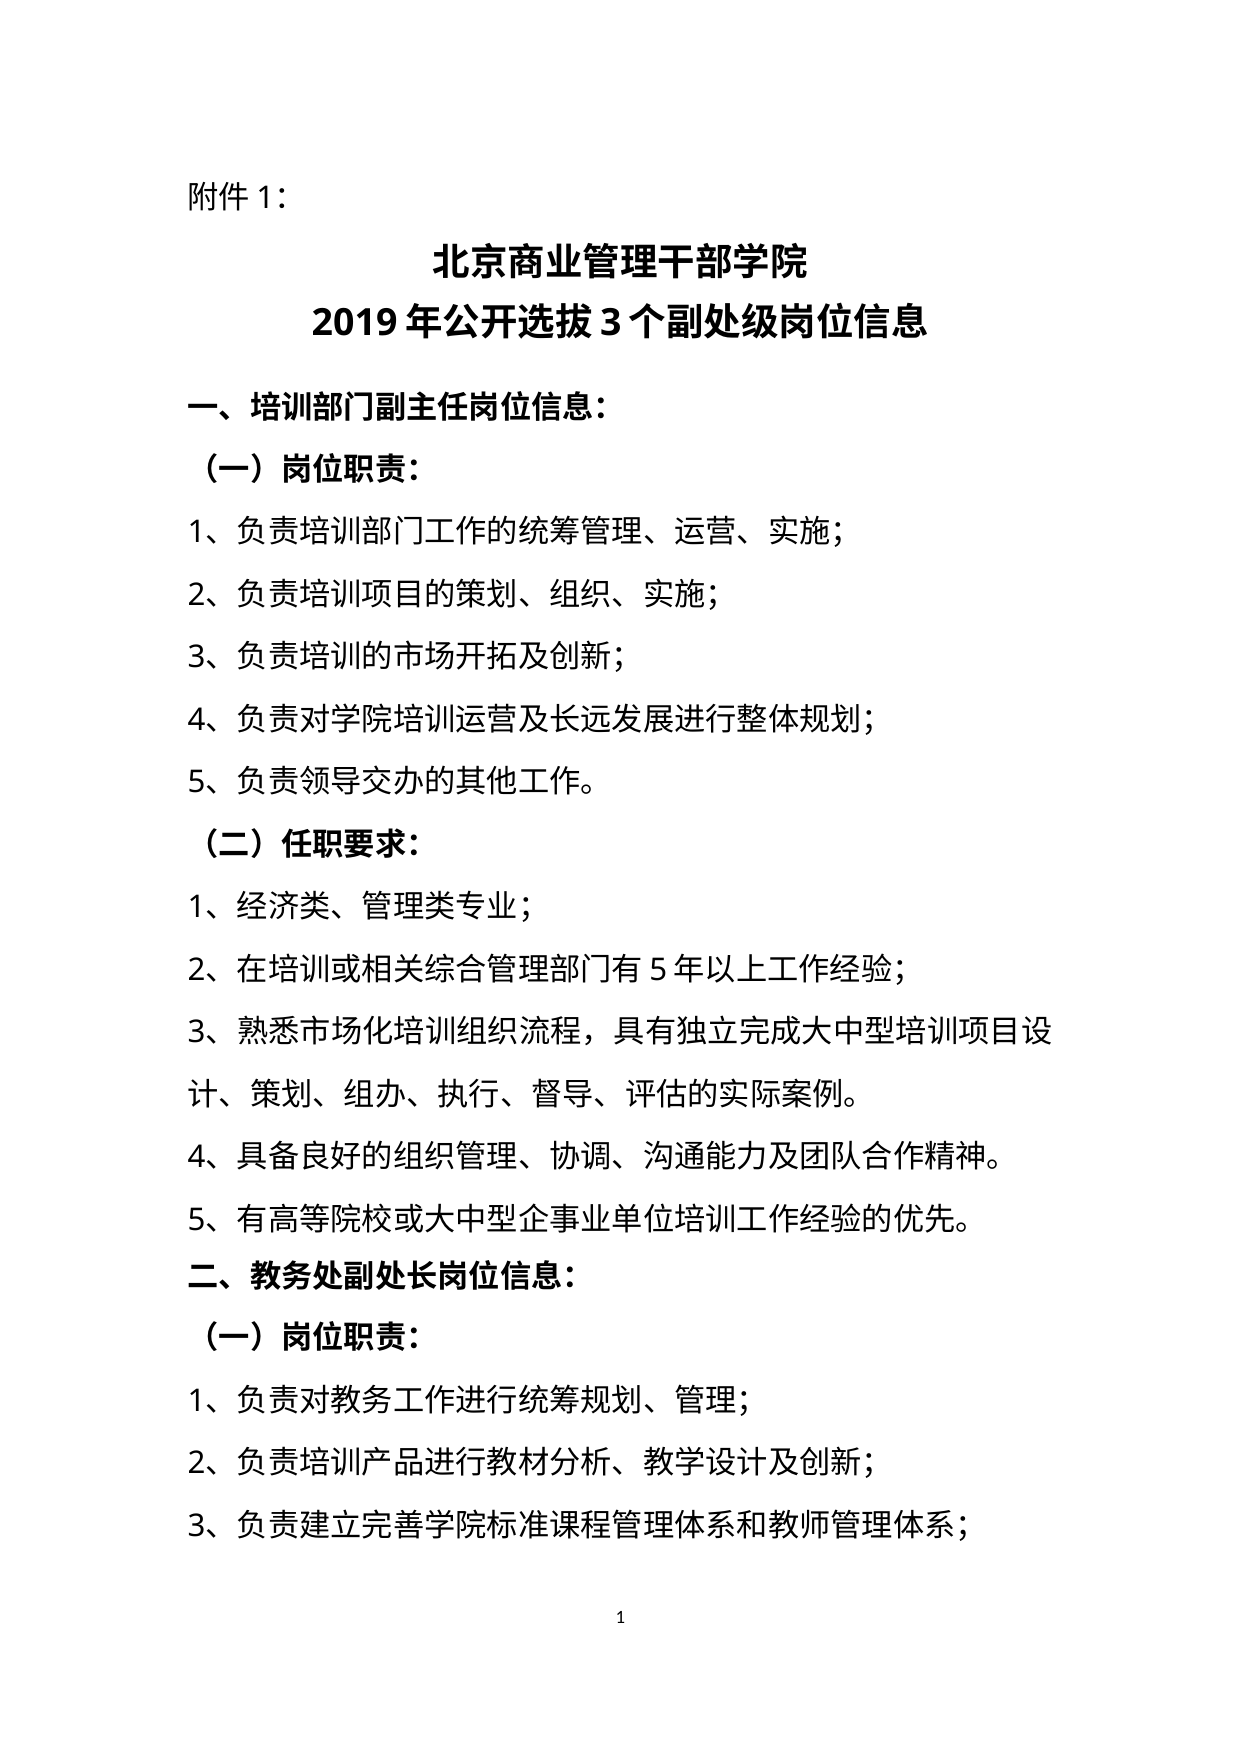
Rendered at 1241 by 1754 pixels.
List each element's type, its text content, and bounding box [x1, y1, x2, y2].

text 二、教务处副处长岗位信息： [187, 1242, 1053, 1299]
text 1、负责对教务工作进行统筹规划、管理； [187, 1361, 1053, 1424]
text 2、负责培训产品进行教材分析、教学设计及创新； [187, 1424, 1053, 1486]
text （一）岗位职责： [187, 1299, 1053, 1361]
text 2、负责培训项目的策划、组织、实施； [187, 555, 1053, 617]
text 2、在培训或相关综合管理部门有5年以上工作经验； [187, 930, 1053, 992]
text 3、负责建立完善学院标准课程管理体系和教师管理体系； [187, 1486, 1053, 1549]
text （一）岗位职责： [187, 430, 1053, 492]
text 4、负责对学院培训运营及长远发展进行整体规划； [187, 680, 1053, 742]
text 3、负责培训的市场开拓及创新； [187, 617, 1053, 680]
text 一、培训部门副主任岗位信息： [187, 374, 1053, 430]
text 5、负责领导交办的其他工作。 [187, 742, 1053, 805]
text 1、经济类、管理类专业； [187, 867, 1053, 930]
text 3、熟悉市场化培训组织流程，具有独立完成大中型培训项目设计、策划、组办、执行、督导、评估的实际案例。 [187, 992, 1053, 1117]
text 4、具备良好的组织管理、协调、沟通能力及团队合作精神。 [187, 1117, 1053, 1180]
text 5、有高等院校或大中型企事业单位培训工作经验的优先。 [187, 1180, 1053, 1242]
text 2019年公开选拔3个副处级岗位信息 [187, 292, 1053, 346]
text 北京商业管理干部学院 [187, 227, 1053, 292]
text 1、负责培训部门工作的统筹管理、运营、实施； [187, 492, 1053, 555]
text （二）任职要求： [187, 805, 1053, 867]
text 附件1： [187, 162, 1053, 227]
